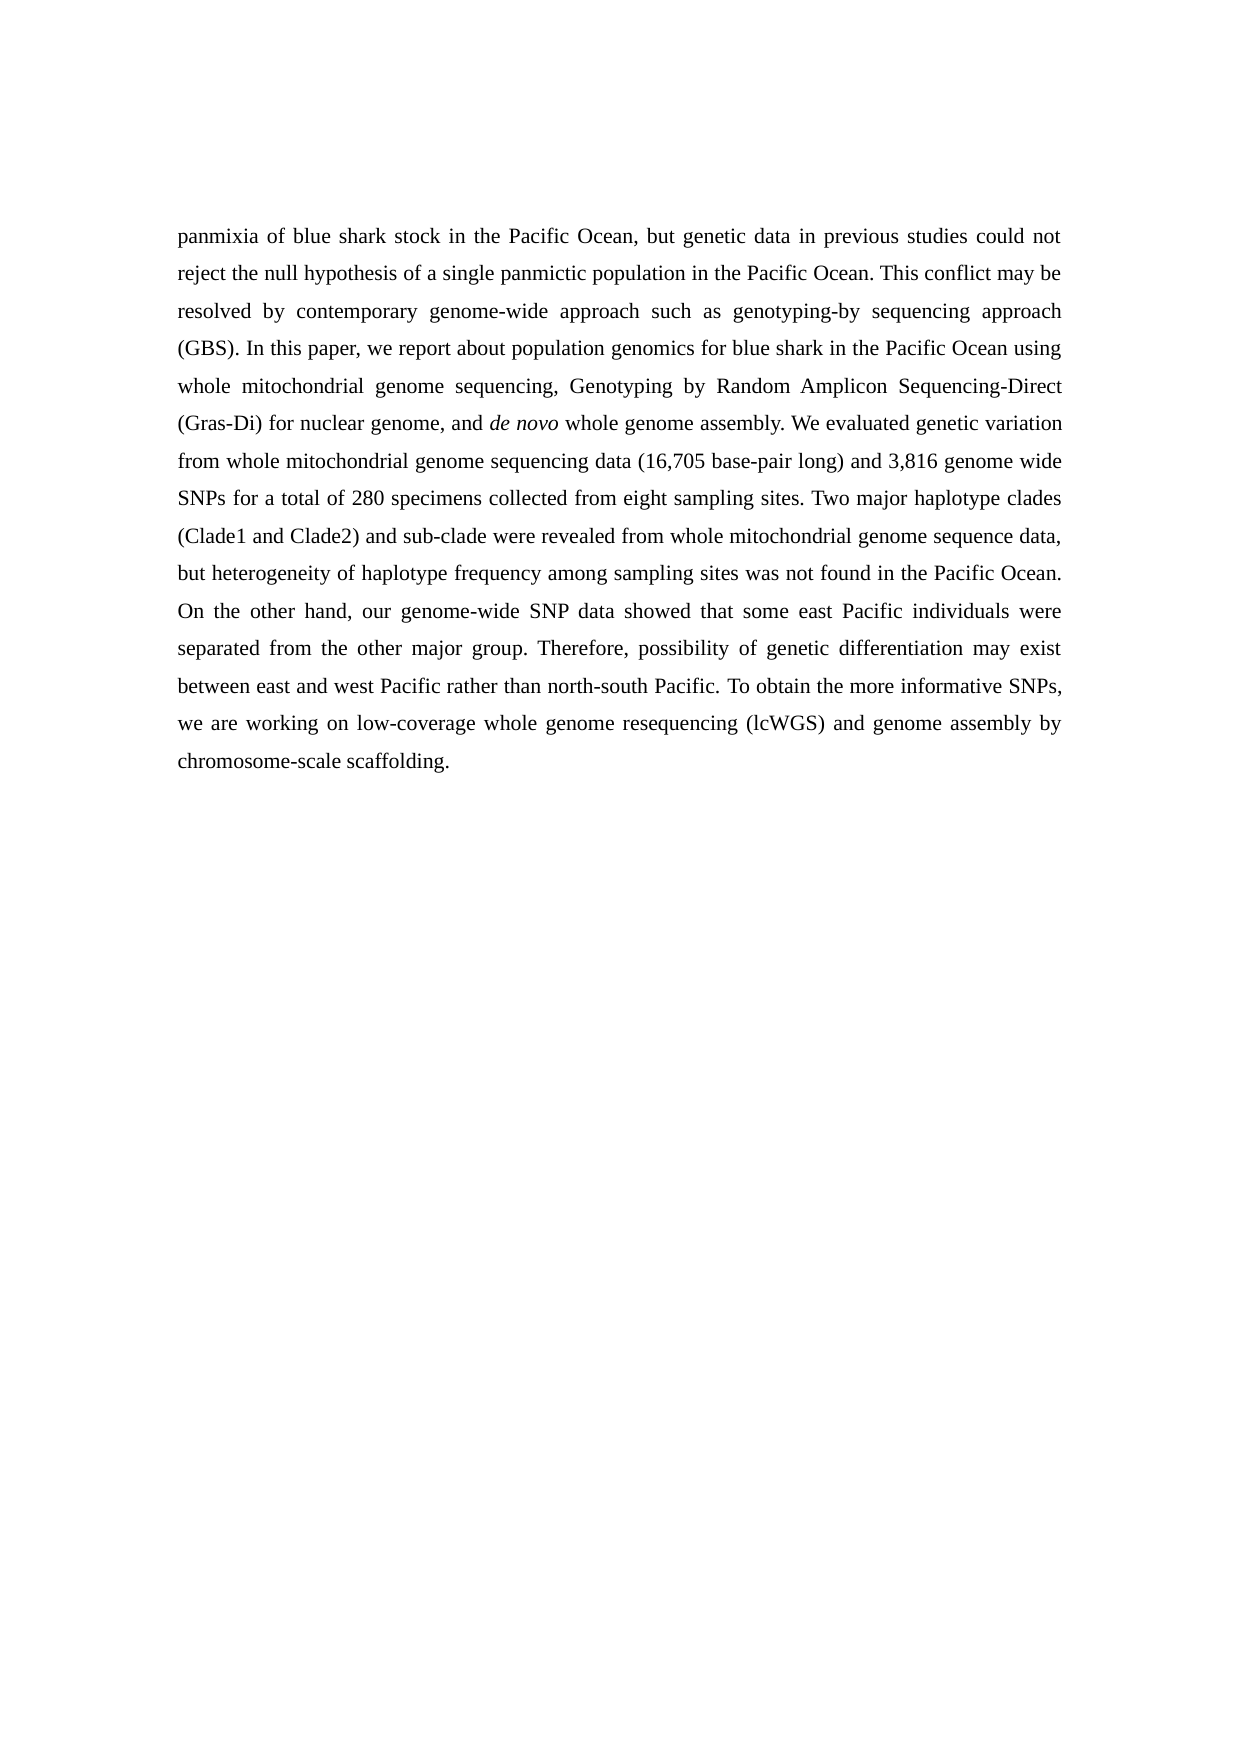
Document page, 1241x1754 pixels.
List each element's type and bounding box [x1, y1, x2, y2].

text [177, 217, 1063, 779]
